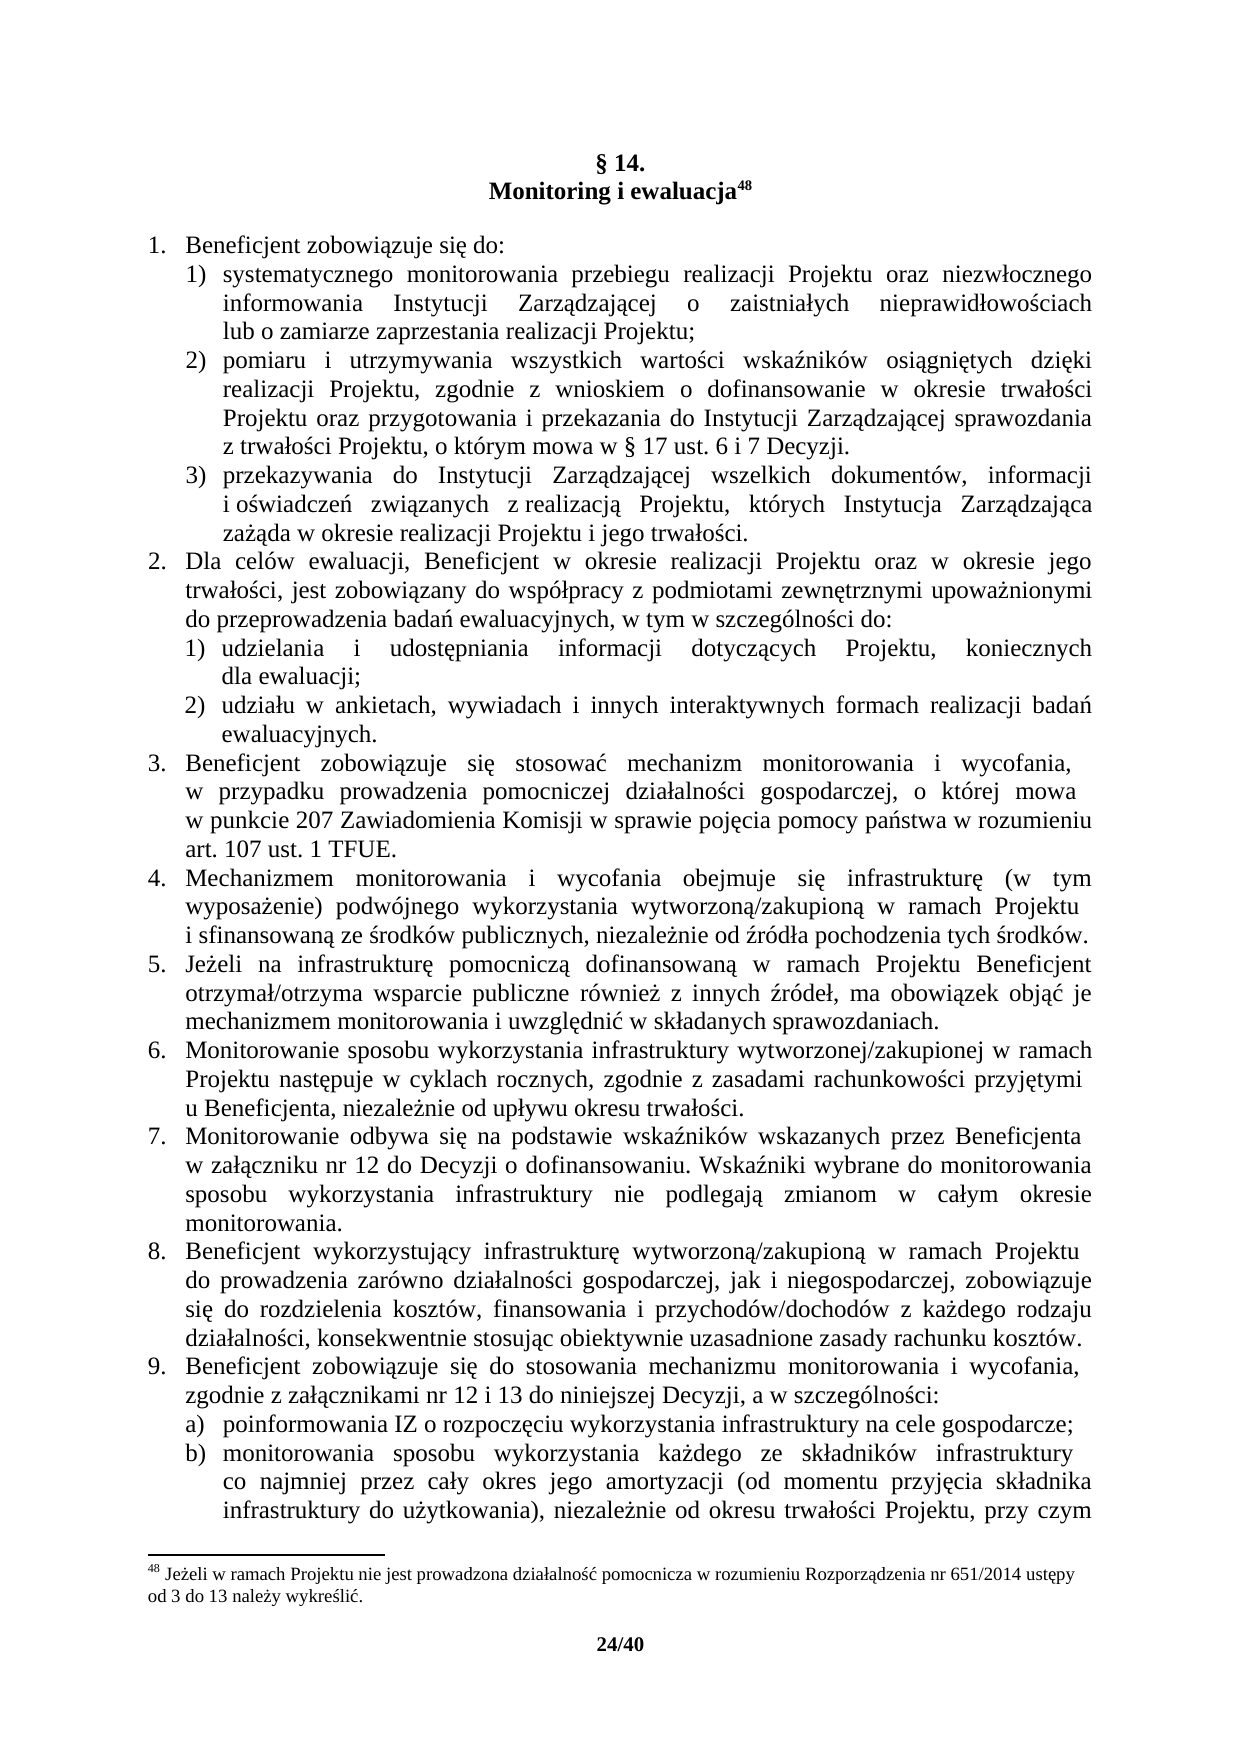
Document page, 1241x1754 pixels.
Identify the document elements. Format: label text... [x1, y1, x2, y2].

list Beneficjent wykorzystujący infrastrukturę wytworzoną/zakupioną w ramach Projektu do prowadzenia zarówno działalności gospodarczej, jak i niegospodarczej, zobowiązuje się do rozdzielenia kosztów, finansowania i przychodów/dochodów z każdego rodzaju działalności, konsekwentnie stosując obiektywnie uzasadnione zasady rachunku kosztów. [148, 1236, 1093, 1351]
list przekazywania do Instytucji Zarządzającej wszelkich dokumentów, informacji i oświadczeń związanych z realizacją Projektu, których Instytucja Zarządzająca zażąda w okresie realizacji Projektu i jego trwałości. [185, 460, 1093, 546]
list udzielania i udostępniania informacji dotyczących Projektu, koniecznych dla ewaluacji; [184, 633, 1093, 690]
list Beneficjent zobowiązuje się do stosowania mechanizmu monitorowania i wycofania, zgodnie z załącznikami nr 12 i 13 do niniejszej Decyzji, a w szczególności: [148, 1351, 1093, 1409]
list systematycznego monitorowania przebiegu realizacji Projektu oraz niezwłocznego informowania Instytucji Zarządzającej o zaistniałych nieprawidłowościach lub o zamiarze zaprzestania realizacji Projektu; [185, 259, 1093, 345]
list Monitorowanie sposobu wykorzystania infrastruktury wytworzonej/zakupionej w ramach Projektu następuje w cyklach rocznych, zgodnie z zasadami rachunkowości przyjętymi u Beneficjenta, niezależnie od upływu okresu trwałości. [148, 1035, 1093, 1121]
list Beneficjent zobowiązuje się do: [148, 230, 1093, 259]
list Jeżeli na infrastrukturę pomocniczą dofinansowaną w ramach Projektu Beneficjent otrzymał/otrzyma wsparcie publiczne również z innych źródeł, ma obowiązek objąć je mechanizmem monitorowania i uwzględnić w składanych sprawozdaniach. [148, 949, 1093, 1035]
list poinformowania IZ o rozpoczęciu wykorzystania infrastruktury na cele gospodarcze; [185, 1409, 1093, 1438]
text § 14. Monitoring i ewaluacja [148, 148, 1093, 205]
list Mechanizmem monitorowania i wycofania obejmuje się infrastrukturę (w tym wyposażenie) podwójnego wykorzystania wytworzoną/zakupioną w ramach Projektu i sfinansowaną ze środków publicznych, niezależnie od źródła pochodzenia tych środków. [148, 863, 1093, 949]
list Monitorowanie odbywa się na podstawie wskaźników wskazanych przez Beneficjenta w załączniku nr 12 do Decyzji o dofinansowaniu. Wskaźniki wybrane do monitorowania sposobu wykorzystania infrastruktury nie podlegają zmianom w całym okresie monitorowania. [148, 1121, 1093, 1236]
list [185, 1438, 1093, 1524]
list Beneficjent zobowiązuje się stosować mechanizm monitorowania i wycofania, w przypadku prowadzenia pomocniczej działalności gospodarczej, o której mowa w punkcie 207 Zawiadomienia Komisji w sprawie pojęcia pomocy państwa w rozumieniu art. 107 ust. 1 TFUE. [148, 748, 1093, 863]
list udziału w ankietach, wywiadach i innych interaktywnych formach realizacji badań ewaluacyjnych. [184, 690, 1093, 748]
list pomiaru i utrzymywania wszystkich wartości wskaźników osiągniętych dzięki realizacji Projektu, zgodnie z wnioskiem o dofinansowanie w okresie trwałości Projektu oraz przygotowania i przekazania do Instytucji Zarządzającej sprawozdania z trwałości Projektu, o którym mowa w § 17 ust. 6 i 7 Decyzji. [185, 345, 1093, 460]
list Dla celów ewaluacji, Beneficjent w okresie realizacji Projektu oraz w okresie jego trwałości, jest zobowiązany do współpracy z podmiotami zewnętrznymi upoważnionymi do przeprowadzenia badań ewaluacyjnych, w tym w szczególności do: [148, 546, 1093, 633]
